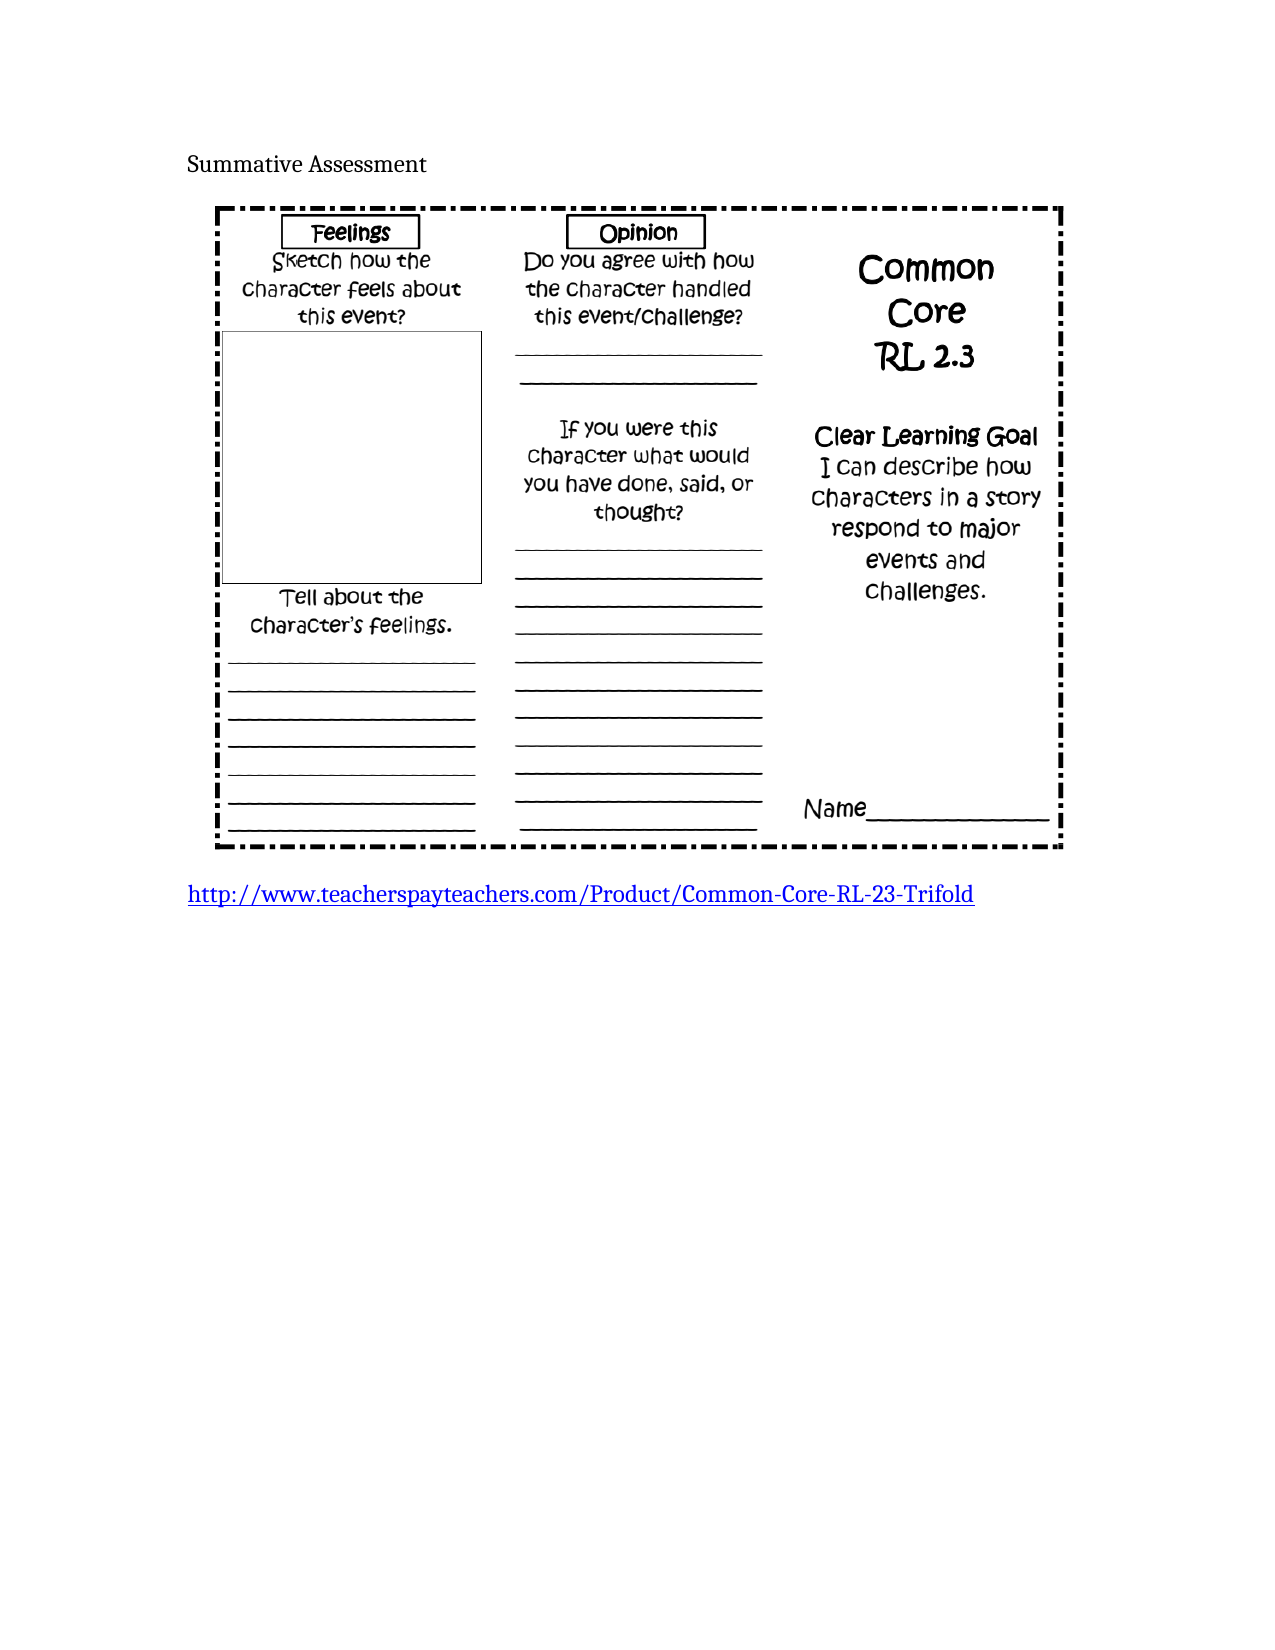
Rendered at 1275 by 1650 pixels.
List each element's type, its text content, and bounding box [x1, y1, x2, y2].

text Summative Assessment http://www.teacherspayteachers.com/Product/Common-Core-RL-23-Trifold [187, 150, 1087, 909]
